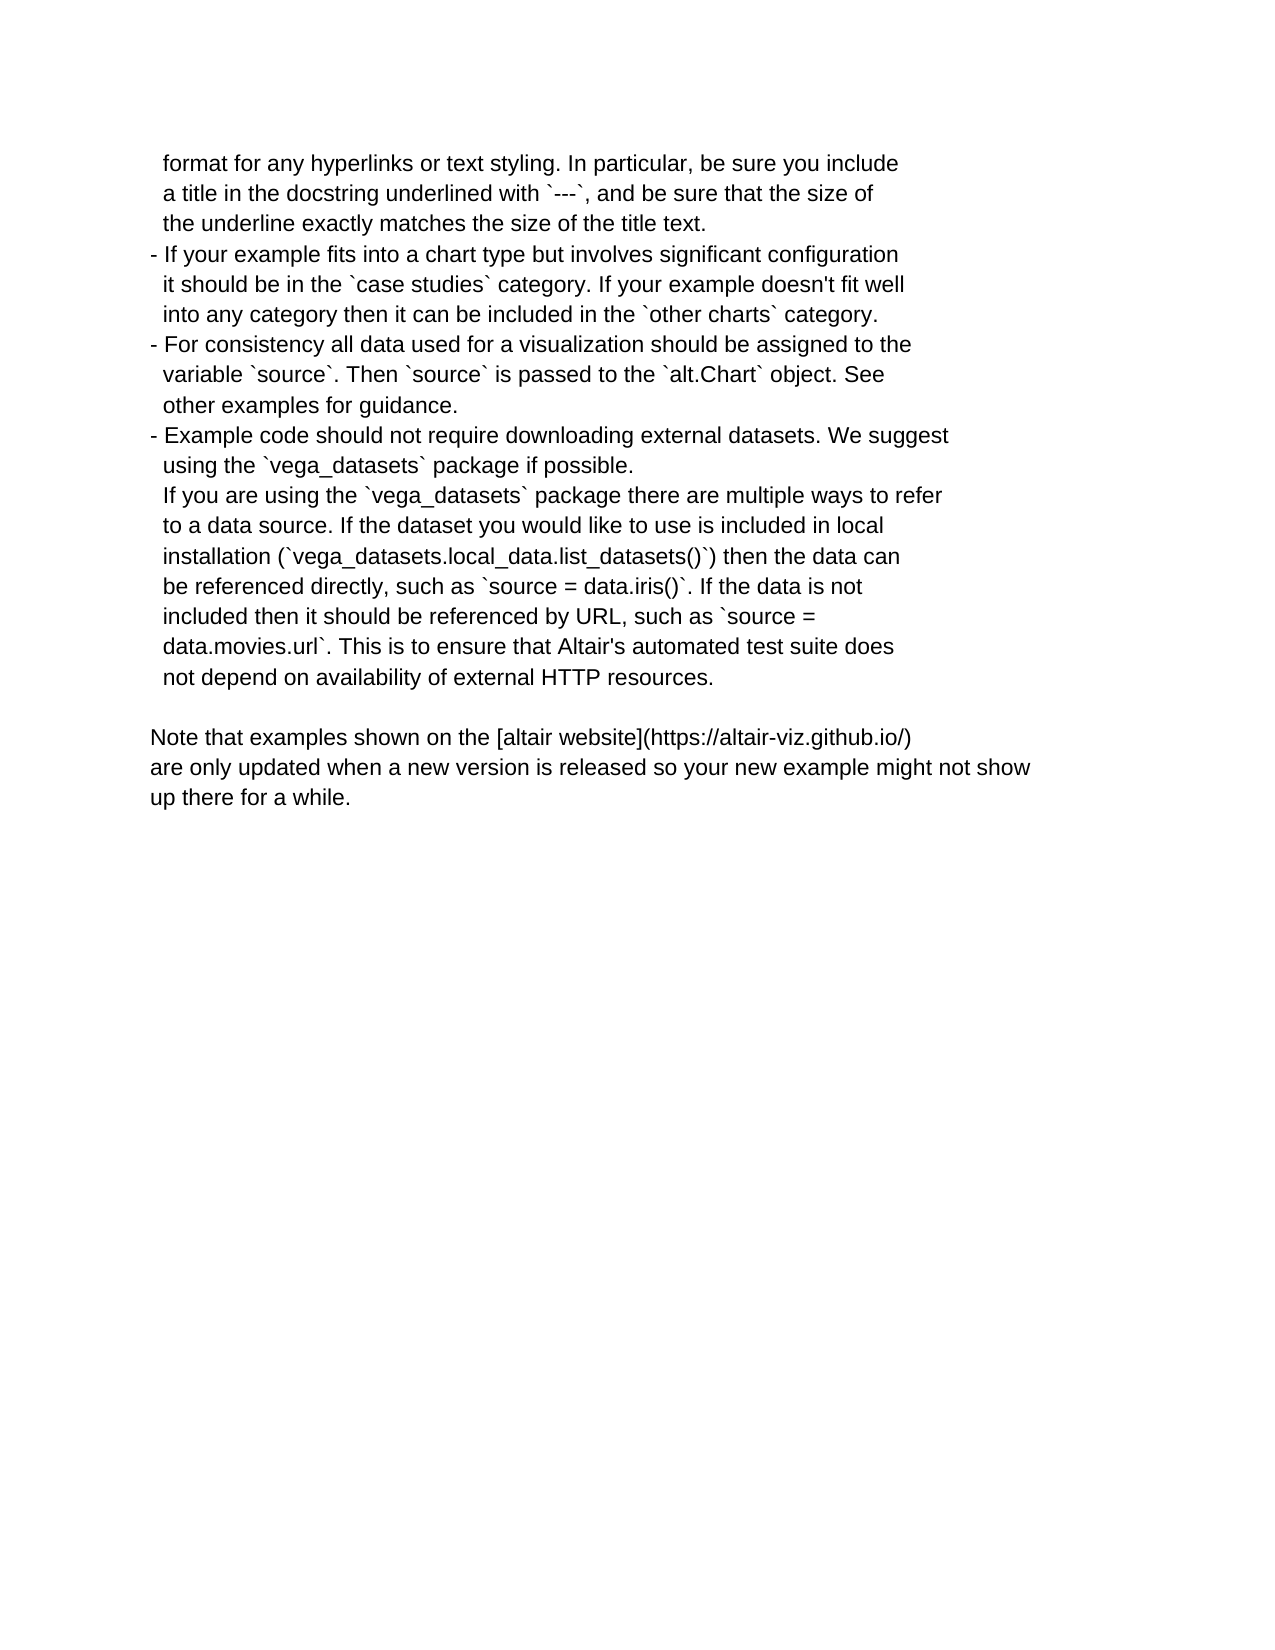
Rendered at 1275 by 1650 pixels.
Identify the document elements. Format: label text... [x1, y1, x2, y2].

text a title in the docstring underlined with `---`, and be sure that the size of [150, 180, 1125, 207]
text not depend on availability of external HTTP resources. [150, 663, 1125, 690]
text other examples for guidance. [150, 392, 1125, 418]
text into any category then it can be included in the `other charts` category. [150, 301, 1125, 327]
text using the `vega_datasets` package if possible. [150, 452, 1125, 478]
text Note that examples shown on the [altair website](https://altair-viz.github.io/) [150, 724, 1125, 750]
text - Example code should not require downloading external datasets. We suggest [150, 422, 1125, 448]
text it should be in the `case studies` category. If your example doesn't fit well [150, 271, 1125, 297]
text up there for a while. [150, 784, 1125, 811]
text be referenced directly, such as `source = data.iris()`. If the data is not [150, 573, 1125, 599]
text included then it should be referenced by URL, such as `source = [150, 603, 1125, 629]
text the underline exactly matches the size of the title text. [150, 210, 1125, 237]
text format for any hyperlinks or text styling. In particular, be sure you include [150, 150, 1125, 176]
text are only updated when a new version is released so your new example might not show [150, 754, 1125, 781]
text installation (`vega_datasets.local_data.list_datasets()`) then the data can [150, 543, 1125, 569]
text - If your example fits into a chart type but involves significant configuration [150, 241, 1125, 267]
text data.movies.url`. This is to ensure that Altair's automated test suite does [150, 633, 1125, 660]
text to a data source. If the dataset you would like to use is included in local [150, 512, 1125, 539]
text variable `source`. Then `source` is passed to the `alt.Chart` object. See [150, 361, 1125, 388]
text - For consistency all data used for a visualization should be assigned to the [150, 331, 1125, 358]
text If you are using the `vega_datasets` package there are multiple ways to refer [150, 482, 1125, 509]
